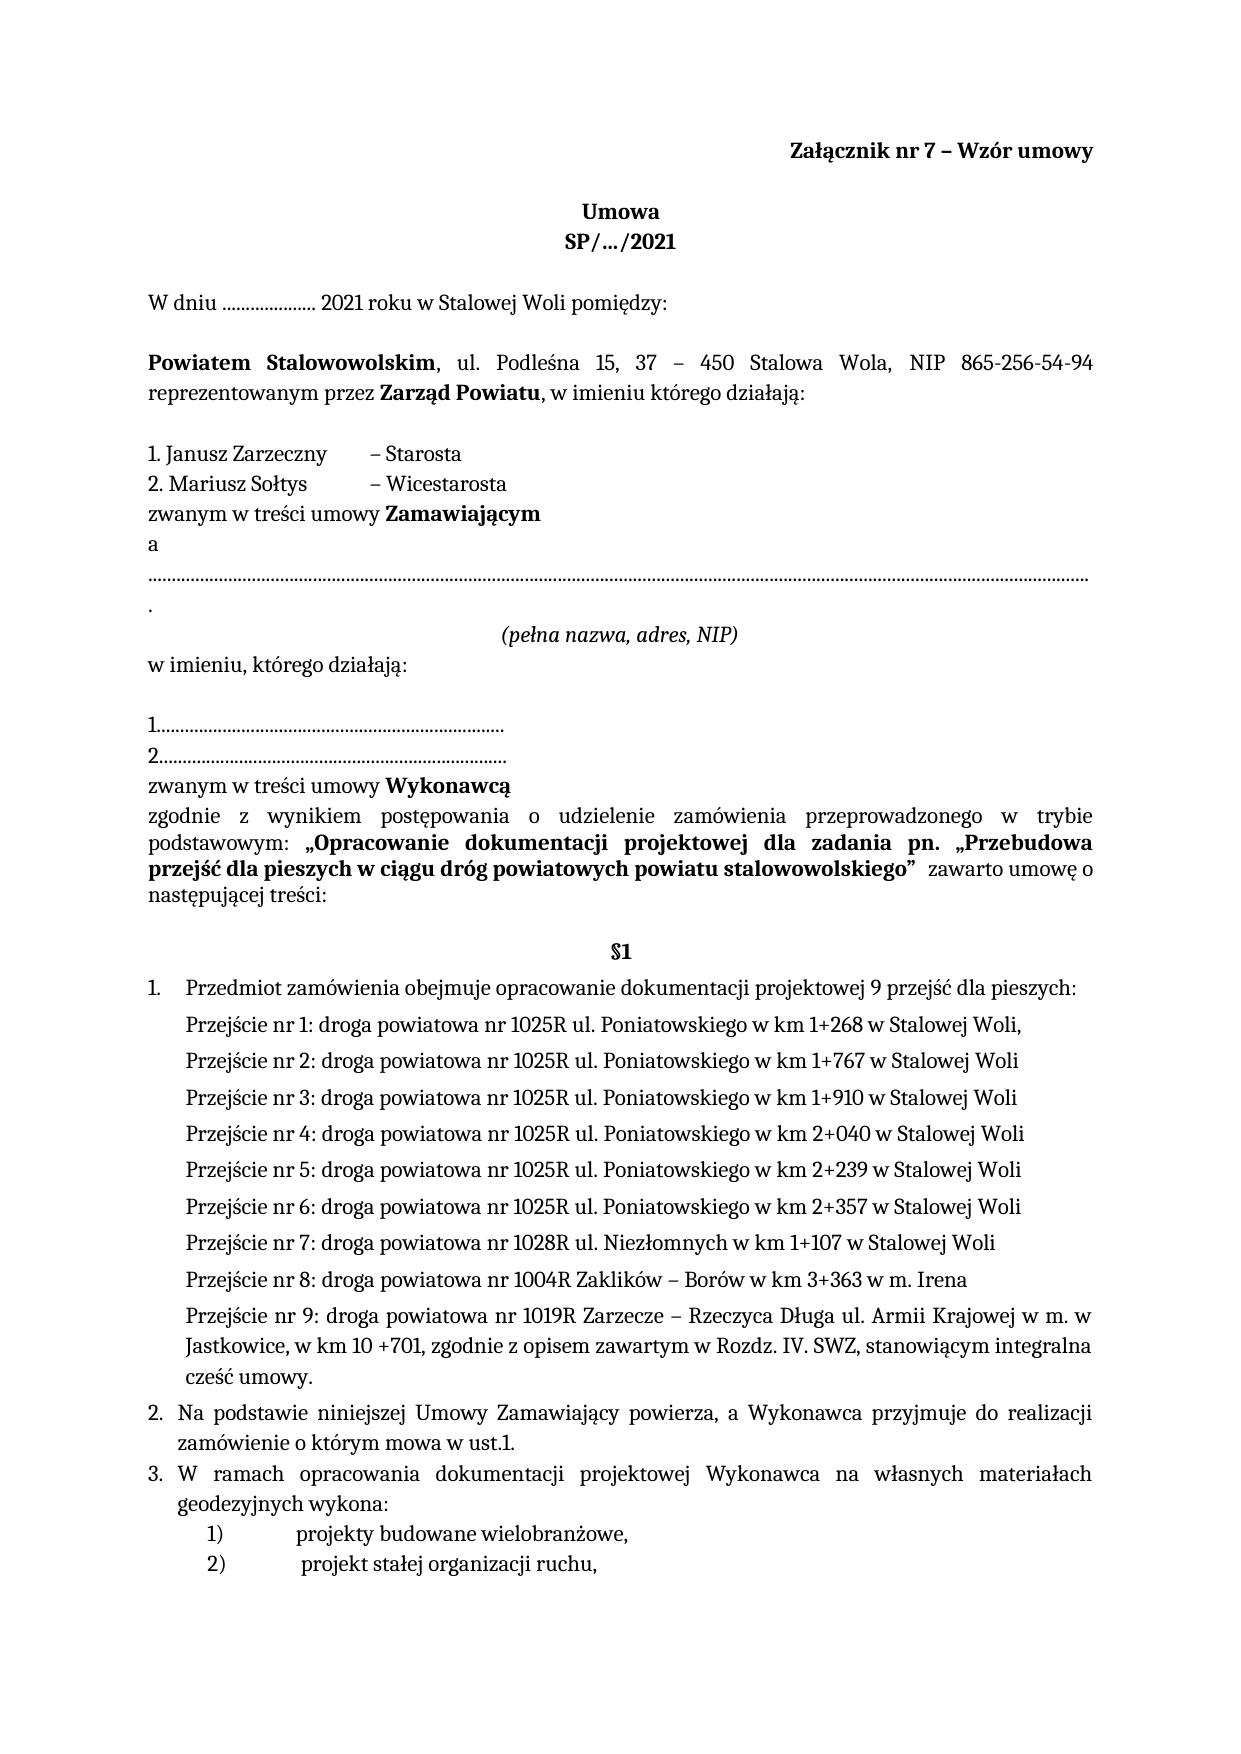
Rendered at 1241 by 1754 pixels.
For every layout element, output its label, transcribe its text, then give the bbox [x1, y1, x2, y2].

text W dniu .................... 2021 roku w Stalowej Woli pomiędzy: [148, 289, 1093, 316]
text zgodnie z wynikiem postępowania o udzielenie zamówienia przeprowadzonego w trybie podstawowym: „Opracowanie dokumentacji projektowej dla zadania pn. „Przebudowa przejść dla pieszych w ciągu dróg powiatowych powiatu stalowowolskiego” zawarto umowę o następującej treści: [148, 803, 1093, 908]
list W ramach opracowania dokumentacji projektowej Wykonawca na własnych materiałach geodezyjnych wykona: [148, 1460, 1093, 1517]
text zwanym w treści umowy Zamawiającym [148, 501, 1093, 527]
text zwanym w treści umowy Wykonawcą [148, 773, 1093, 799]
text 1.......................................................................... [148, 712, 1093, 739]
list Na podstawie niniejszej Umowy Zamawiający powierza, a Wykonawca przyjmuje do realizacji zamówienie o którym mowa w ust.1. [148, 1400, 1093, 1457]
text 2. Mariusz Sołtys – Wicestarosta [148, 471, 1093, 497]
text Przejście nr 9: droga powiatowa nr 1019R Zarzecze – Rzeczyca Długa ul. Armii Krajowej w m. w Jastkowice, w km 10 +701, zgodnie z opisem zawartym w Rozdz. IV. SWZ, stanowiącym integralna cześć umowy. [185, 1303, 1093, 1390]
subtitle Umowa [148, 199, 1093, 225]
text Powiatem Stalowowolskim, ul. Podleśna 15, 37 – 450 Stalowa Wola, NIP 865-256-54-94 reprezentowanym przez Zarząd Powiatu, w imieniu którego działają: [148, 350, 1093, 406]
text Przejście nr 6: droga powiatowa nr 1025R ul. Poniatowskiego w km 2+357 w Stalowej Woli [185, 1194, 1093, 1220]
text (pełna nazwa, adres, NIP) [148, 622, 1093, 648]
text Przejście nr 7: droga powiatowa nr 1028R ul. Niezłomnych w km 1+107 w Stalowej Woli [185, 1230, 1093, 1257]
list Przedmiot zamówienia obejmuje opracowanie dokumentacji projektowej 9 przejść dla pieszych: [148, 975, 1093, 1001]
text Załącznik nr 7 – Wzór umowy [148, 138, 1093, 165]
text Przejście nr 3: droga powiatowa nr 1025R ul. Poniatowskiego w km 1+910 w Stalowej Woli [185, 1084, 1093, 1111]
text 1) projekty budowane wielobranżowe, [177, 1521, 1093, 1547]
text §1 [148, 938, 1093, 965]
text w imieniu, którego działają: [148, 652, 1093, 678]
text a [148, 531, 1093, 557]
text Przejście nr 1: droga powiatowa nr 1025R ul. Poniatowskiego w km 1+268 w Stalowej Woli, [185, 1011, 1093, 1038]
text 2.......................................................................... [148, 742, 1093, 769]
text 1. Janusz Zarzeczny – Starosta [148, 440, 1093, 467]
text Przejście nr 5: droga powiatowa nr 1025R ul. Poniatowskiego w km 2+239 w Stalowej Woli [185, 1157, 1093, 1184]
text Przejście nr 4: droga powiatowa nr 1025R ul. Poniatowskiego w km 2+040 w Stalowej Woli [185, 1121, 1093, 1147]
text SP/…/2021 [148, 229, 1093, 255]
text Przejście nr 2: droga powiatowa nr 1025R ul. Poniatowskiego w km 1+767 w Stalowej Woli [185, 1048, 1093, 1074]
text Przejście nr 8: droga powiatowa nr 1004R Zaklików – Borów w km 3+363 w m. Irena [185, 1267, 1093, 1293]
text ......................................................................................................................................................................................................... [148, 561, 1093, 618]
text 2) projekt stałej organizacji ruchu, [177, 1551, 1093, 1577]
